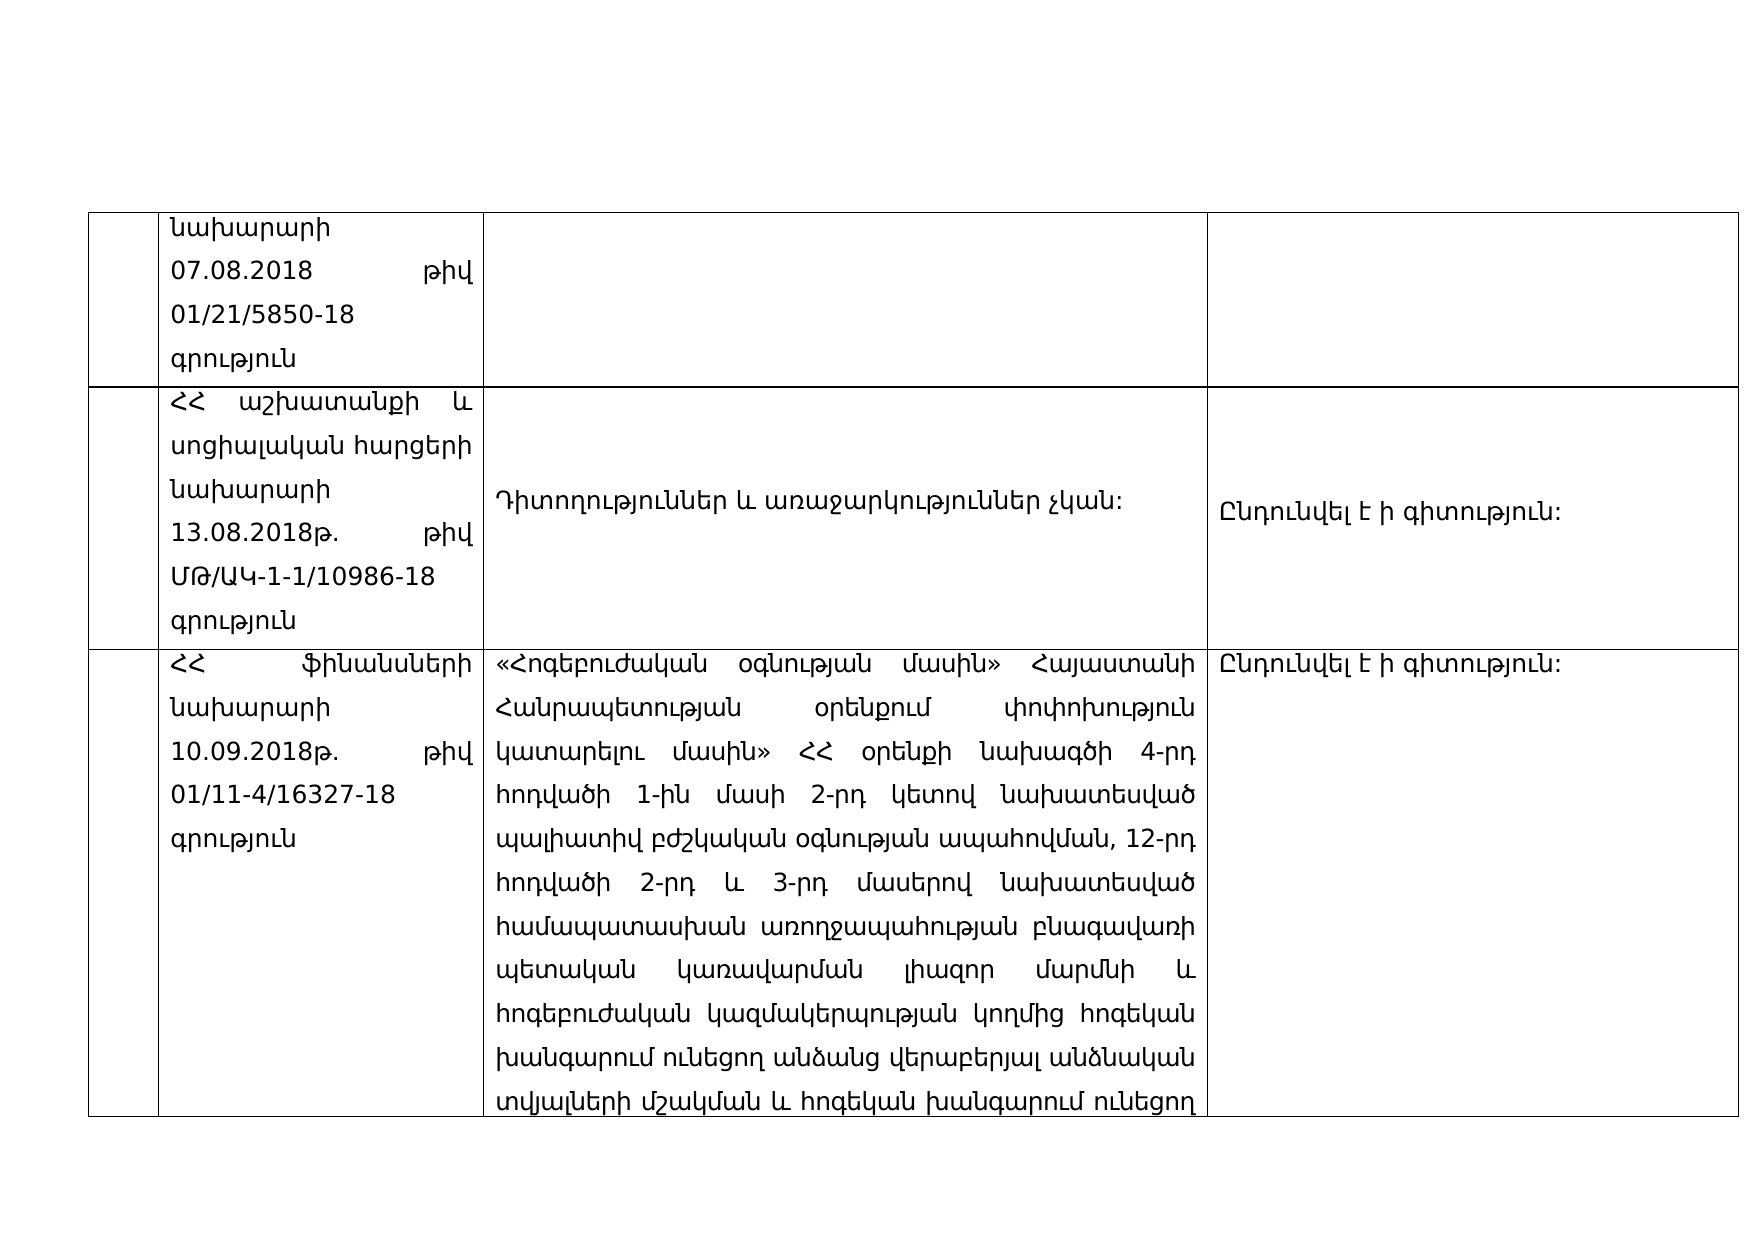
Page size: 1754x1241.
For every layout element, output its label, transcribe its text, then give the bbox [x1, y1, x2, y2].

table_cell [89, 650, 158, 1116]
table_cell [1208, 650, 1738, 1116]
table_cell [159, 213, 483, 386]
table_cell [484, 213, 1207, 386]
table_cell [89, 388, 158, 648]
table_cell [159, 650, 483, 1116]
table_cell Դիտողություններ և առաջարկություններ չկան: [484, 388, 1207, 648]
table_cell [89, 213, 158, 386]
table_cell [484, 650, 1207, 1116]
table_cell Ընդունվել է ի գիտություն: [1208, 388, 1738, 648]
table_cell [1208, 213, 1738, 386]
table_cell ՀՀ աշխատանքի և սոցիալական հարցերի նախարարի 13.08.2018թ. թիվ ՄԹ/ԱԿ-1-1/10986-18 գրություն [159, 388, 483, 648]
